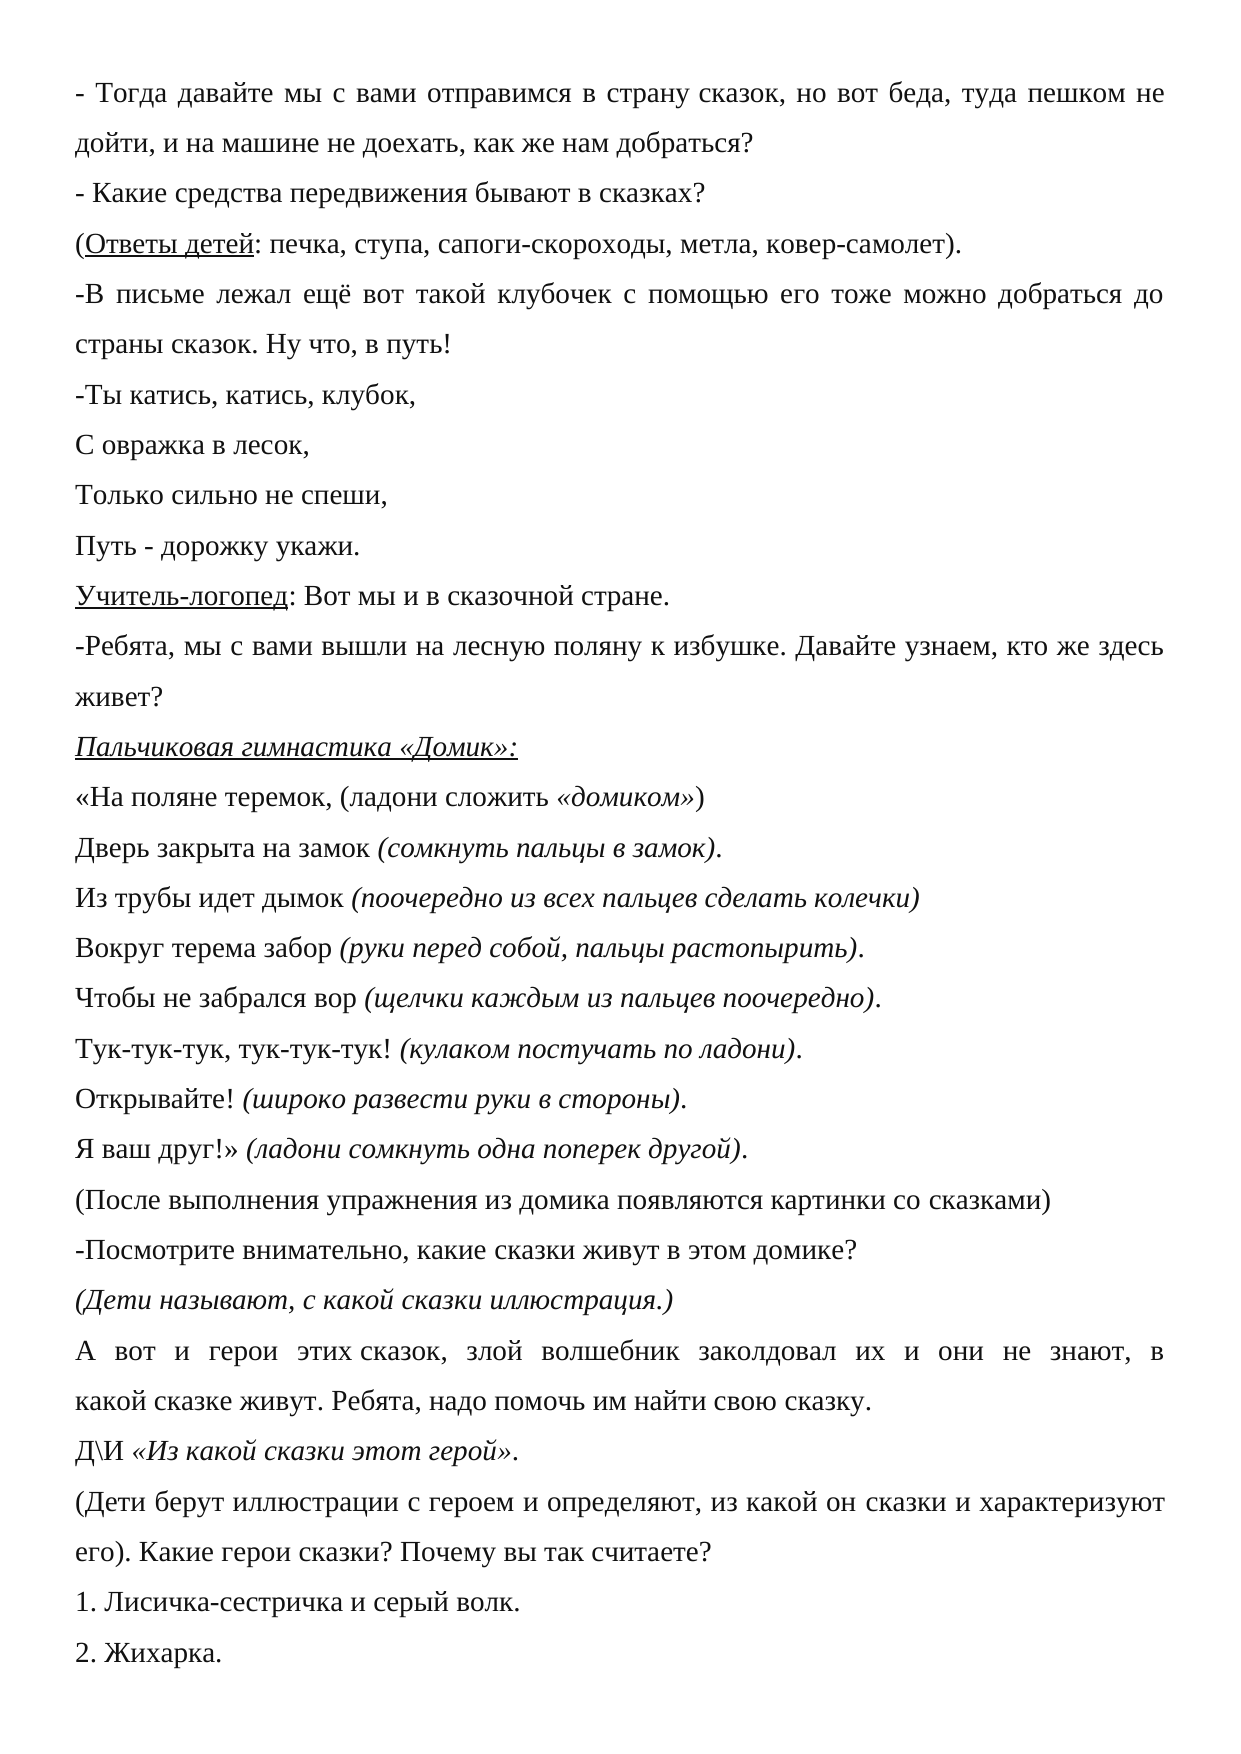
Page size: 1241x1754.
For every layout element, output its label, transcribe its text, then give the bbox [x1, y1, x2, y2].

text 2. Жихарка. [75, 1635, 1165, 1668]
text Открывайте! (широко развести руки в стороны). [75, 1081, 1165, 1115]
text -Посмотрите внимательно, какие сказки живут в этом домике? [75, 1232, 1165, 1266]
text Учитель-логопед: Вот мы и в сказочной стране. [75, 578, 1165, 612]
text - Какие средства передвижения бывают в сказках? [75, 176, 1165, 209]
text Чтобы не забрался вор (щелчки каждым из пальцев поочередно). [75, 981, 1165, 1014]
text Из трубы идет дымок (поочередно из всех пальцев сделать колечки) [75, 880, 1165, 913]
text Только сильно не спеши, [75, 477, 1165, 511]
text Тук-тук-тук, тук-тук-тук! (кулаком постучать по ладони). [75, 1031, 1165, 1064]
text А вот и герои этих сказок, злой волшебник заколдовал их и они не знают, в какой сказке живут. Ребята, надо помочь им найти свою сказку. [75, 1333, 1165, 1417]
text (Ответы детей: печка, ступа, сапоги-скороходы, метла, ковер-самолет). [75, 226, 1165, 259]
text 1. Лисичка-сестричка и серый волк. [75, 1584, 1165, 1618]
text -В письме лежал ещё вот такой клубочек с помощью его тоже можно добраться до страны сказок. Ну что, в путь! [75, 276, 1165, 360]
text Дверь закрыта на замок (сомкнуть пальцы в замок). [75, 830, 1165, 863]
text -Ребята, мы с вами вышли на лесную поляну к избушке. Давайте узнаем, кто же здесь живет? [75, 628, 1165, 712]
text С овражка в лесок, [75, 427, 1165, 461]
text Я ваш друг!» (ладони сомкнуть одна поперек другой). [75, 1132, 1165, 1165]
text -Ты катись, катись, клубок, [75, 377, 1165, 410]
text (После выполнения упражнения из домика появляются картинки со сказками) [75, 1182, 1165, 1215]
text Пальчиковая гимнастика «Домик»: [75, 729, 1165, 763]
text (Дети берут иллюстрации с героем и определяют, из какой он сказки и характеризуют его). Какие герои сказки? Почему вы так считаете? [75, 1484, 1165, 1568]
text - Тогда давайте мы с вами отправимся в страну сказок, но вот беда, туда пешком не дойти, и на машине не доехать, как же нам добраться? [75, 75, 1165, 159]
text (Дети называют, с какой сказки иллюстрация.) [75, 1282, 1165, 1316]
text Д\И «Из какой сказки этот герой». [75, 1433, 1165, 1467]
text «На поляне теремок, (ладони сложить «домиком») [75, 779, 1165, 813]
text Вокруг терема забор (руки перед собой, пальцы растопырить). [75, 930, 1165, 964]
text Путь - дорожку укажи. [75, 528, 1165, 561]
